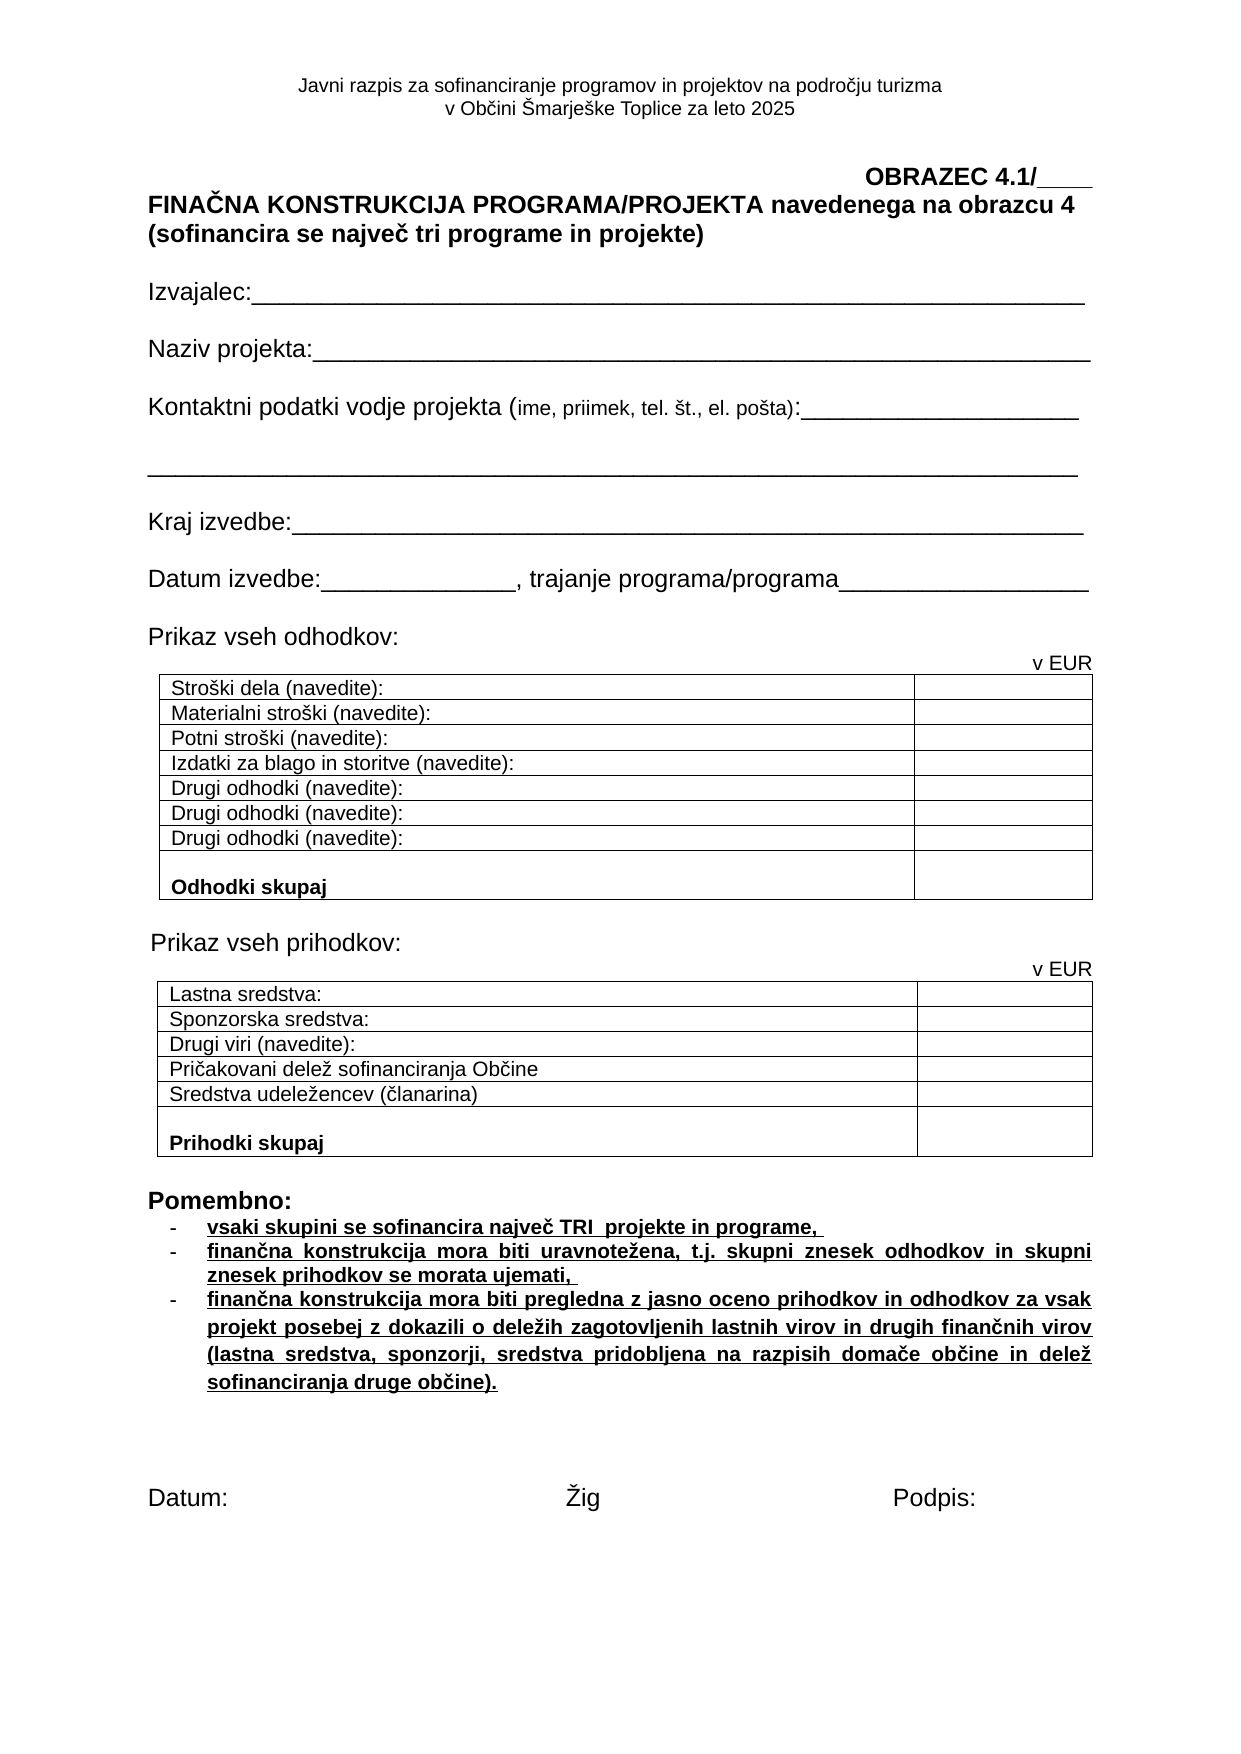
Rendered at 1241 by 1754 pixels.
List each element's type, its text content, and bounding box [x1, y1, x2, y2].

list finančna konstrukcija mora biti uravnotežena, t.j. skupni znesek odhodkov in skupni znesek prihodkov se morata ujemati, [169, 1239, 1092, 1287]
text FINAČNA KONSTRUKCIJA PROGRAMA/PROJEKTA navedenega na obrazcu 4 [148, 190, 1092, 219]
table_cell Drugi odhodki (navedite): [160, 826, 914, 850]
table_cell Sredstva udeležencev (članarina) [158, 1082, 917, 1106]
table_cell [915, 700, 1092, 724]
table_cell Drugi odhodki (navedite): [160, 776, 914, 800]
table_header [918, 982, 1092, 1006]
table_cell Drugi viri (navedite): [158, 1032, 917, 1056]
table_cell Materialni stroški (navedite): [160, 700, 914, 724]
text Datum: Žig Podpis: [148, 1483, 1092, 1512]
table_cell Pričakovani delež sofinanciranja Občine [158, 1057, 917, 1081]
table_cell Prihodki skupaj [158, 1107, 917, 1156]
list vsaki skupini se sofinancira največ TRI projekte in programe, [169, 1215, 1092, 1239]
table_cell Drugi odhodki (navedite): [160, 801, 914, 825]
table_cell [918, 1082, 1092, 1106]
table_cell [918, 1107, 1092, 1156]
text Datum izvedbe:______________, trajanje programa/programa__________________ [148, 564, 1092, 593]
table_cell Potni stroški (navedite): [160, 725, 914, 750]
text Pomembno: [148, 1186, 1092, 1215]
table_header Lastna sredstva: [158, 982, 917, 1006]
table_cell [915, 851, 1092, 899]
text Prikaz vseh odhodkov: [148, 622, 1092, 650]
table_cell [918, 1057, 1092, 1081]
text Prikaz vseh prihodkov: [150, 928, 1092, 957]
table_cell [915, 826, 1092, 850]
table_cell [915, 725, 1092, 750]
text v EUR [148, 650, 1092, 674]
table_cell [918, 1032, 1092, 1056]
table_cell [915, 776, 1092, 800]
text (sofinancira se največ tri programe in projekte) [148, 219, 1092, 248]
table_cell Sponzorska sredstva: [158, 1007, 917, 1031]
table_cell [915, 751, 1092, 775]
text ___________________________________________________________________ [148, 449, 1092, 478]
table_header Stroški dela (navedite): [160, 675, 914, 699]
table_cell [915, 801, 1092, 825]
table_cell [918, 1007, 1092, 1031]
text Naziv projekta:________________________________________________________ [148, 334, 1092, 363]
text v EUR [148, 957, 1092, 981]
text Kraj izvedbe:_________________________________________________________ [148, 507, 1092, 535]
table_cell Izdatki za blago in storitve (navedite): [160, 751, 914, 775]
list finančna konstrukcija mora biti pregledna z jasno oceno prihodkov in odhodkov za vsak projekt posebej z dokazili o deležih zagotovljenih lastnih virov in drugih finančnih virov (lastna sredstva, sponzorji, sredstva pridobljena na razpisih domače občine in delež sofinanciranja druge občine). [169, 1287, 1092, 1394]
text OBRAZEC 4.1/____ [148, 162, 1092, 190]
table_cell Odhodki skupaj [160, 851, 914, 899]
table_header [915, 675, 1092, 699]
text Kontaktni podatki vodje projekta (ime, priimek, tel. št., el. pošta):____________________ [148, 392, 1092, 420]
text Izvajalec:____________________________________________________________ [148, 277, 1092, 305]
